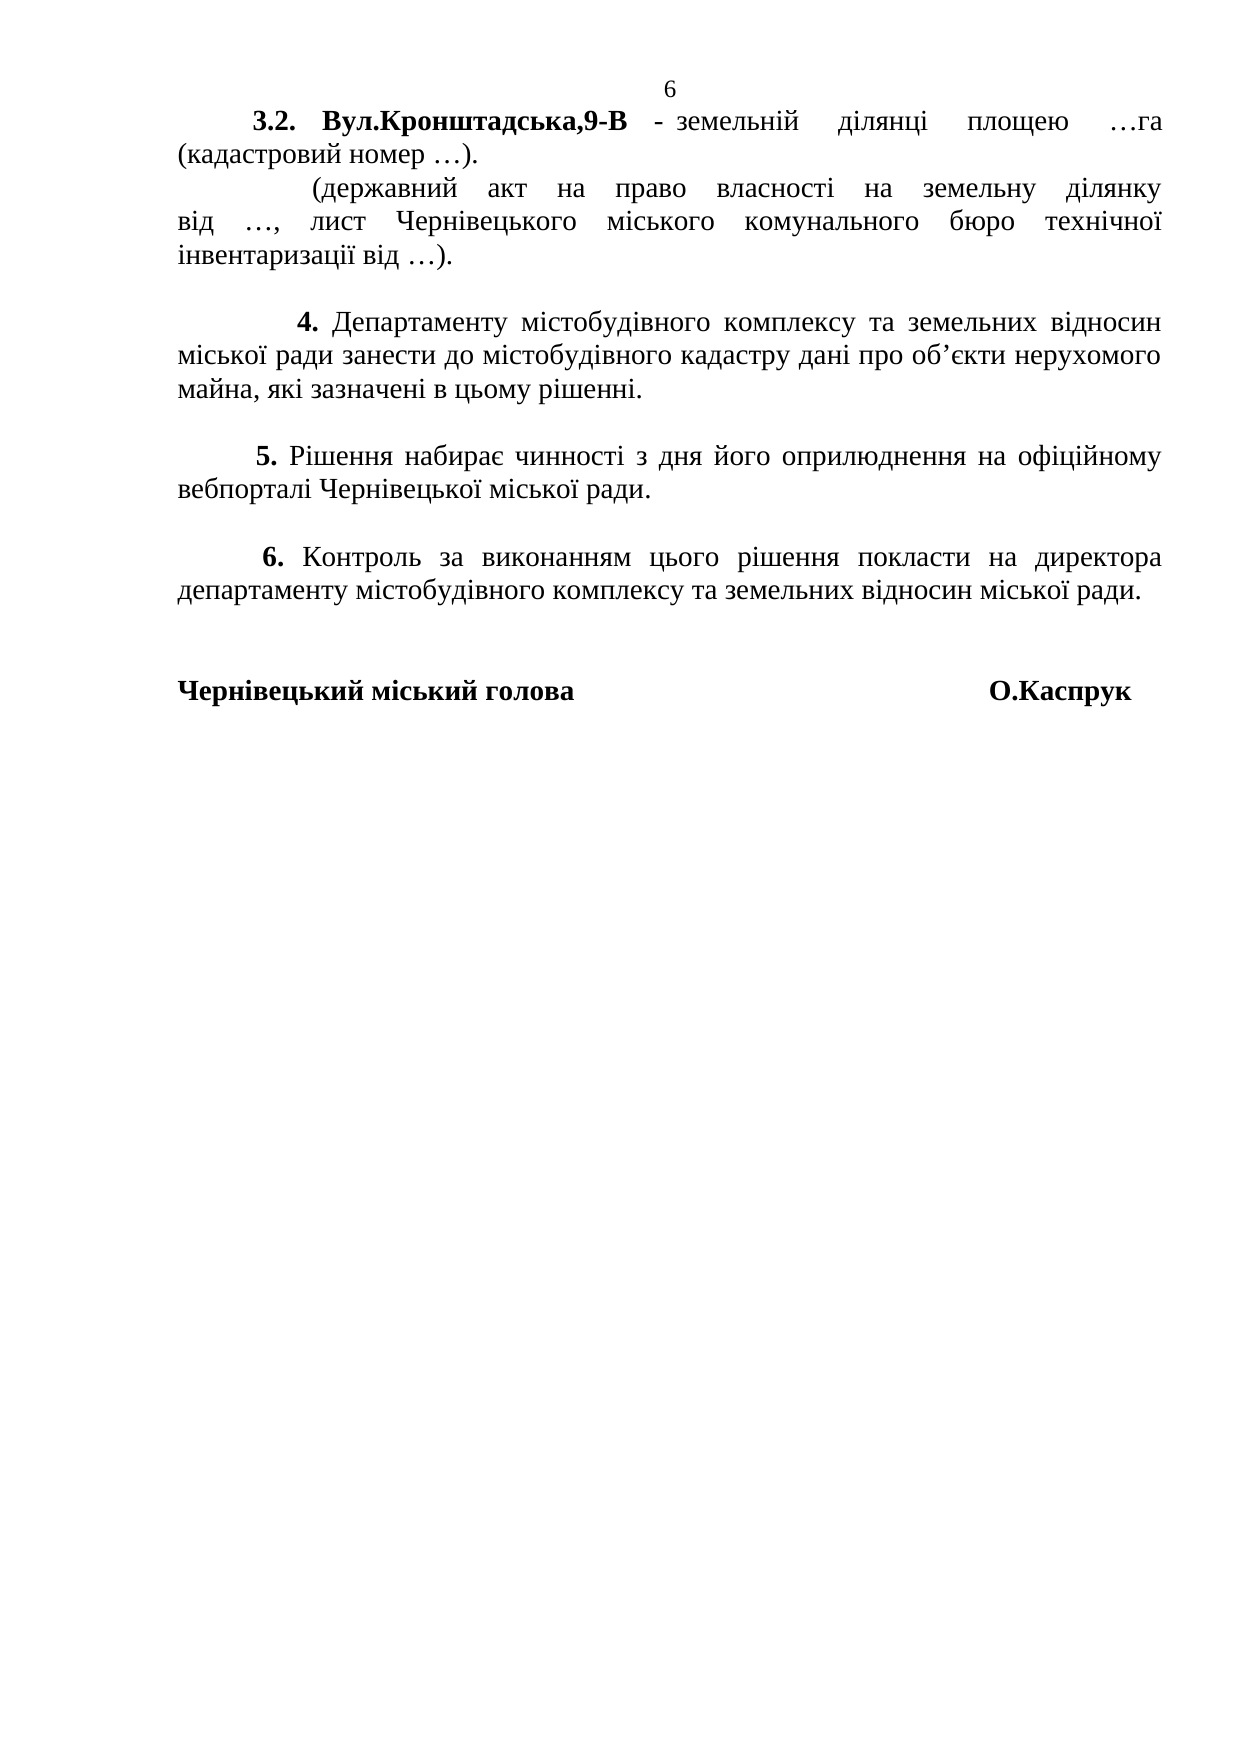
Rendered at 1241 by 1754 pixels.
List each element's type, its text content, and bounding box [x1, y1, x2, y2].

text Чернівецький міський голова О.Каспрук [177, 673, 1162, 706]
text 6. Контроль за виконанням цього рішення покласти на директора департаменту містобудівного комплексу та земельних відносин міської ради. [177, 539, 1162, 606]
text 4. Департаменту містобудівного комплексу та земельних відносин міської ради занести до містобудівного кадастру дані про об’єкти нерухомого майна, які зазначені в цьому рішенні. [177, 304, 1162, 404]
text 5. Рішення набирає чинності з дня його оприлюднення на офіційному вебпорталі Чернівецької міської ради. [177, 438, 1162, 505]
text (державний акт на право власності на земельну ділянку від …, лист Чернівецького міського комунального бюро технічної інвентаризації від …). [177, 170, 1162, 270]
text 3.2. Вул.Кронштадська,9-В - земельній ділянці площею …га (кадастровий номер …). [177, 103, 1162, 170]
